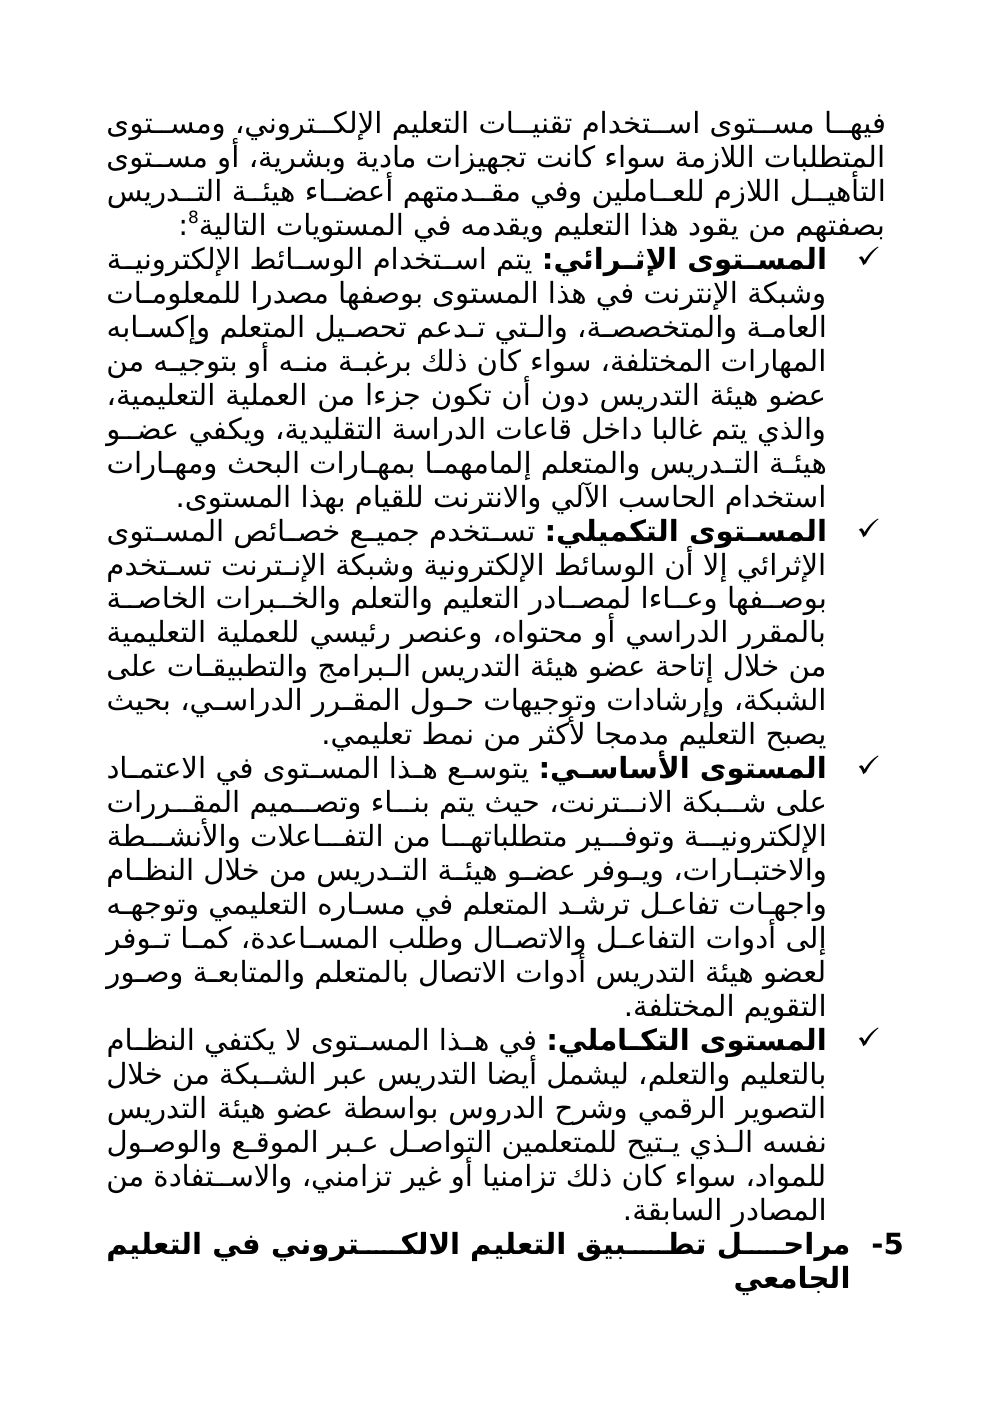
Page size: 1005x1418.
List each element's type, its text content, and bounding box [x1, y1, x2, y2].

list المستوى التكاملي: في هذا المستوى لا يكتفي النظام بالتعليم والتعلم، ليشمل أيضا التدريس عبر الشبكة من خلال التصوير الرقمي وشرح الدروس بواسطة عضو هيئة التدريس نفسه الذي يتيح للمتعلمين التواصل عبر الموقع والوصول للمواد، سواء كان ذلك تزامنيا أو غير تزامني، والاستفادة من المصادر السابقة. [106, 1023, 856, 1227]
list مراحل تطبيق التعليم الالكتروني في التعليم الجامعي [106, 1227, 871, 1295]
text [106, 106, 886, 242]
list المستوى الإثرائي: يتم استخدام الوسائط الإلكترونية وشبكة الإنترنت في هذا المستوى بوصفها مصدرا للمعلومات العامة والمتخصصة، والتي تدعم تحصيل المتعلم وإكسابه المهارات المختلفة، سواء كان ذلك برغبة منه أو بتوجيه من عضو هيئة التدريس دون أن تكون جزءا من العملية التعليمية، والذي يتم غالبا داخل قاعات الدراسة التقليدية، ويكفي عضو هيئة التدريس والمتعلم إلمامهما بمهارات البحث ومهارات استخدام الحاسب الآلي والانترنت للقيام بهذا المستوى. [106, 242, 856, 514]
list المستوى الأساسي: يتوسع هذا المستوى في الاعتماد على شبكة الانترنت، حيث يتم بناء وتصميم المقررات الإلكترونية وتوفير متطلباتها من التفاعلات والأنشطة والاختبارات، ويوفر عضو هيئة التدريس من خلال النظام واجهات تفاعل ترشد المتعلم في مساره التعليمي وتوجهه إلى أدوات التفاعل والاتصال وطلب المساعدة، كما توفر لعضو هيئة التدريس أدوات الاتصال بالمتعلم والمتابعة وصور التقويم المختلفة. [106, 752, 856, 1023]
list المستوى التكميلي: تستخدم جميع خصائص المستوى الإثرائي إلا أن الوسائط الإلكترونية وشبكة الإنترنت تستخدم بوصفها وعاءا لمصادر التعليم والتعلم والخبرات الخاصة بالمقرر الدراسي أو محتواه، وعنصر رئيسي للعملية التعليمية من خلال إتاحة عضو هيئة التدريس البرامج والتطبيقات على الشبكة، وإرشادات وتوجيهات حول المقرر الدراسي، بحيث يصبح التعليم مدمجا لأكثر من نمط تعليمي. [106, 514, 856, 752]
